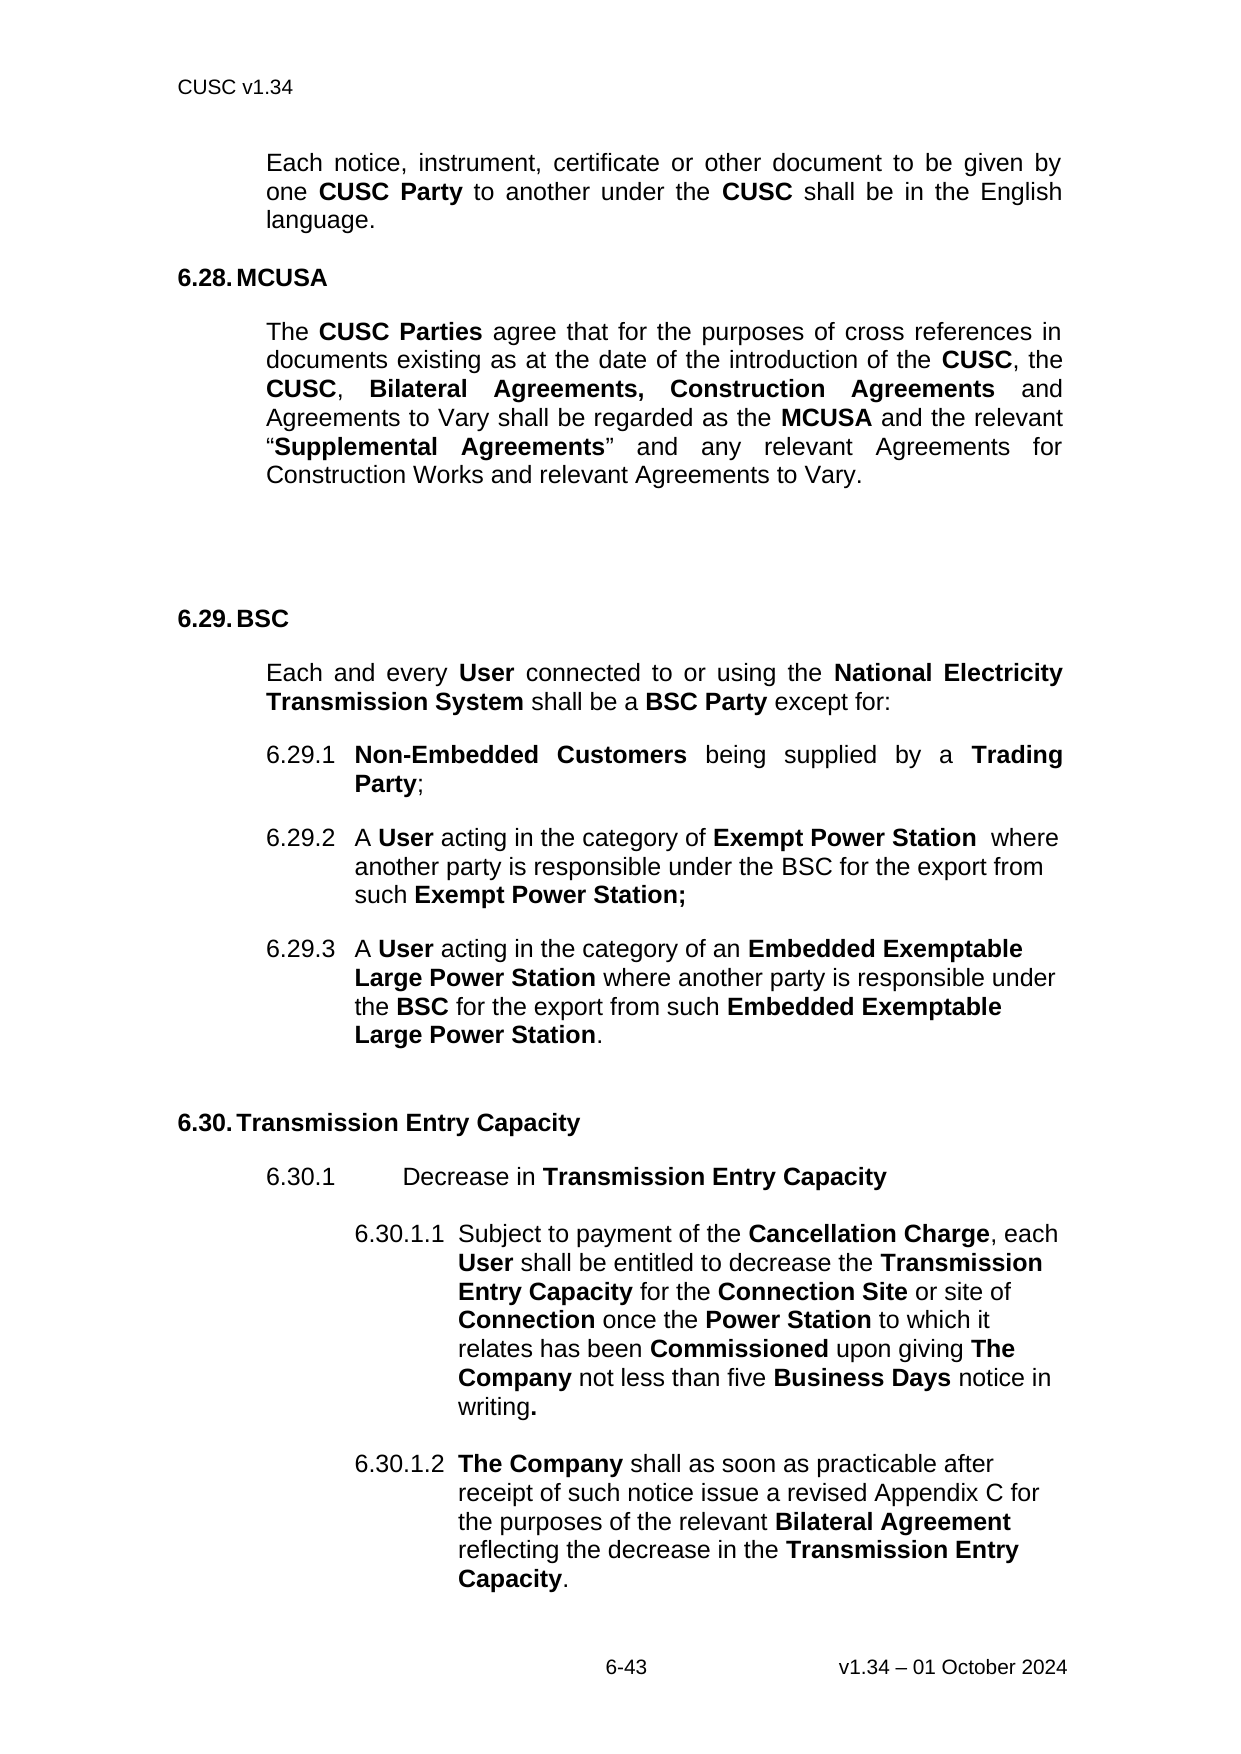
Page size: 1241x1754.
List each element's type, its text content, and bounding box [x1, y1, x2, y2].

text 6.30.1 Decrease in Transmission Entry Capacity [266, 1162, 1063, 1191]
text The CUSC Parties agree that for the purposes of cross references in documents existing as at the date of the introduction of the CUSC, the CUSC, Bilateral Agreements, Construction Agreements and Agreements to Vary shall be regarded as the MCUSA and the relevant “Supplemental Agreements” and any relevant Agreements for Construction Works and relevant Agreements to Vary. [266, 316, 1063, 489]
text 6.30.1.2 The Company shall as soon as practicable after receipt of such notice issue a revised Appendix C for the purposes of the relevant Bilateral Agreement reflecting the decrease in the Transmission Entry Capacity. [354, 1449, 1063, 1593]
text 6.29.3 A User acting in the category of an Embedded Exemptable Large Power Station where another party is responsible under the BSC for the export from such Embedded Exemptable Large Power Station. [266, 934, 1063, 1049]
subtitle Transmission Entry Capacity [177, 1108, 1063, 1137]
text Each notice, instrument, certificate or other document to be given by one CUSC Party to another under the CUSC shall be in the English language. [266, 148, 1063, 234]
subtitle MCUSA [177, 263, 1063, 291]
text 6.30.1.1 Subject to payment of the Cancellation Charge, each User shall be entitled to decrease the Transmission Entry Capacity for the Connection Site or site of Connection once the Power Station to which it relates has been Commissioned upon giving The Company not less than five Business Days notice in writing. [354, 1219, 1063, 1421]
text Each and every User connected to or using the National Electricity Transmission System shall be a BSC Party except for: [266, 658, 1063, 715]
text 6.29.2 A User acting in the category of Exempt Power Station where another party is responsible under the BSC for the export from such Exempt Power Station; [266, 823, 1063, 909]
text 6.29.1 Non-Embedded Customers being supplied by a Trading Party; [266, 740, 1063, 798]
subtitle BSC [177, 604, 1063, 633]
